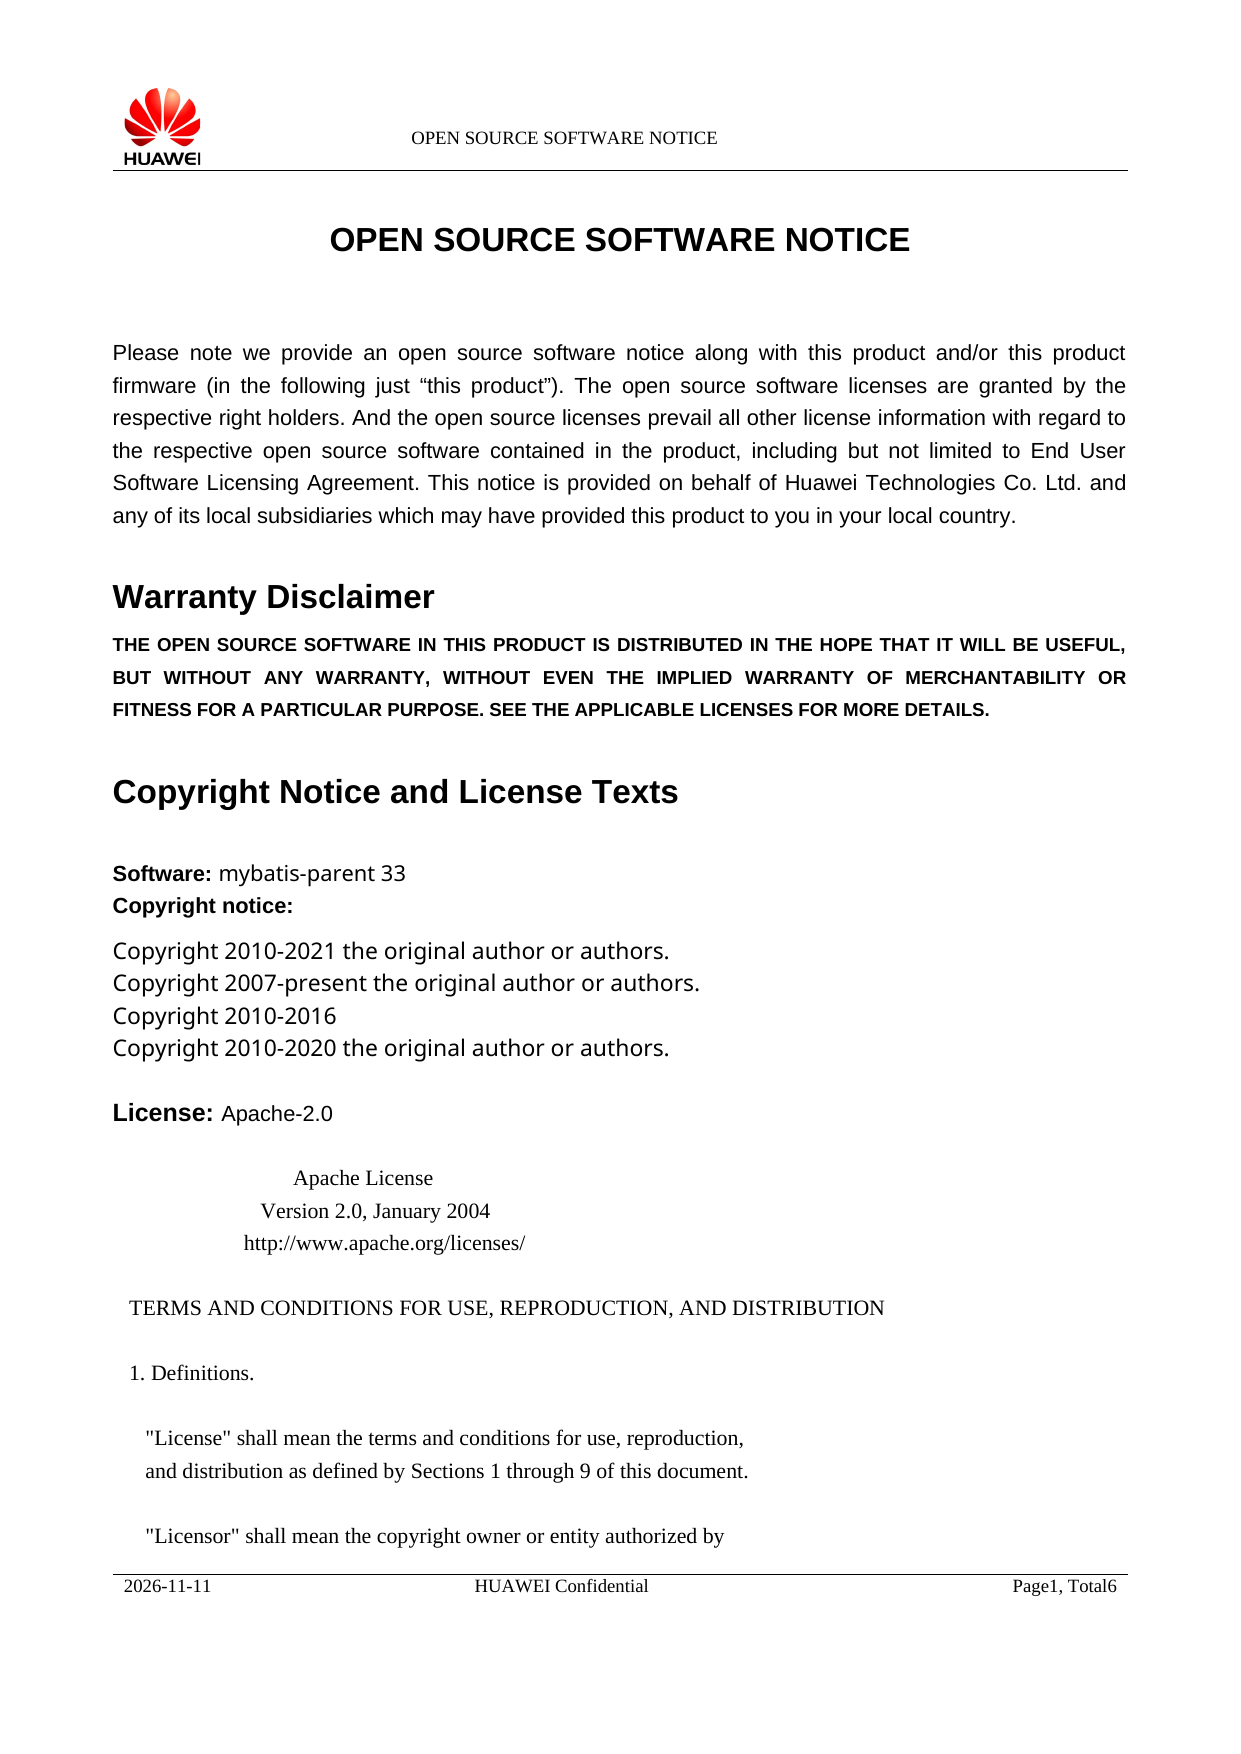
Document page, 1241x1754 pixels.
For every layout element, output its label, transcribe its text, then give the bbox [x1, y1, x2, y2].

text Copyright 2010-2021 the original author or authors. Copyright 2007-present the original author or authors. Copyright 2010-2016 Copyright 2010-2020 the original author or authors. [112, 934, 1128, 1096]
text OPEN SOURCE SOFTWARE NOTICE [112, 206, 1128, 271]
text Please note we provide an open source software notice along with this product and/or this product firmware (in the following just “this product”). The open source software licenses are granted by the respective right holders. And the open source licenses prevail all other license information with regard to the respective open source software contained in the product, including but not limited to End User Software Licensing Agreement. This notice is provided on behalf of Huawei Technologies Co. Ltd. and any of its local subsidiaries which may have provided this product to you in your local country. [112, 336, 1128, 531]
text Copyright Notice and License Texts [112, 759, 1128, 824]
text Warranty Disclaimer [112, 564, 1128, 629]
text License: Apache-2.0 [112, 1096, 1128, 1129]
title Software: mybatis-parent 33 [112, 856, 1128, 889]
text Copyright notice: [112, 889, 1128, 921]
text The open source software in this product is distributed in the hope that it will be useful, but WITHOUT ANY WARRANTY, without even the implied warranty of MERCHANTABILITY or FITNESS FOR A PARTICULAR PURPOSE. See the applicable licenses for more details. [112, 629, 1128, 726]
picture [124, 88, 201, 165]
